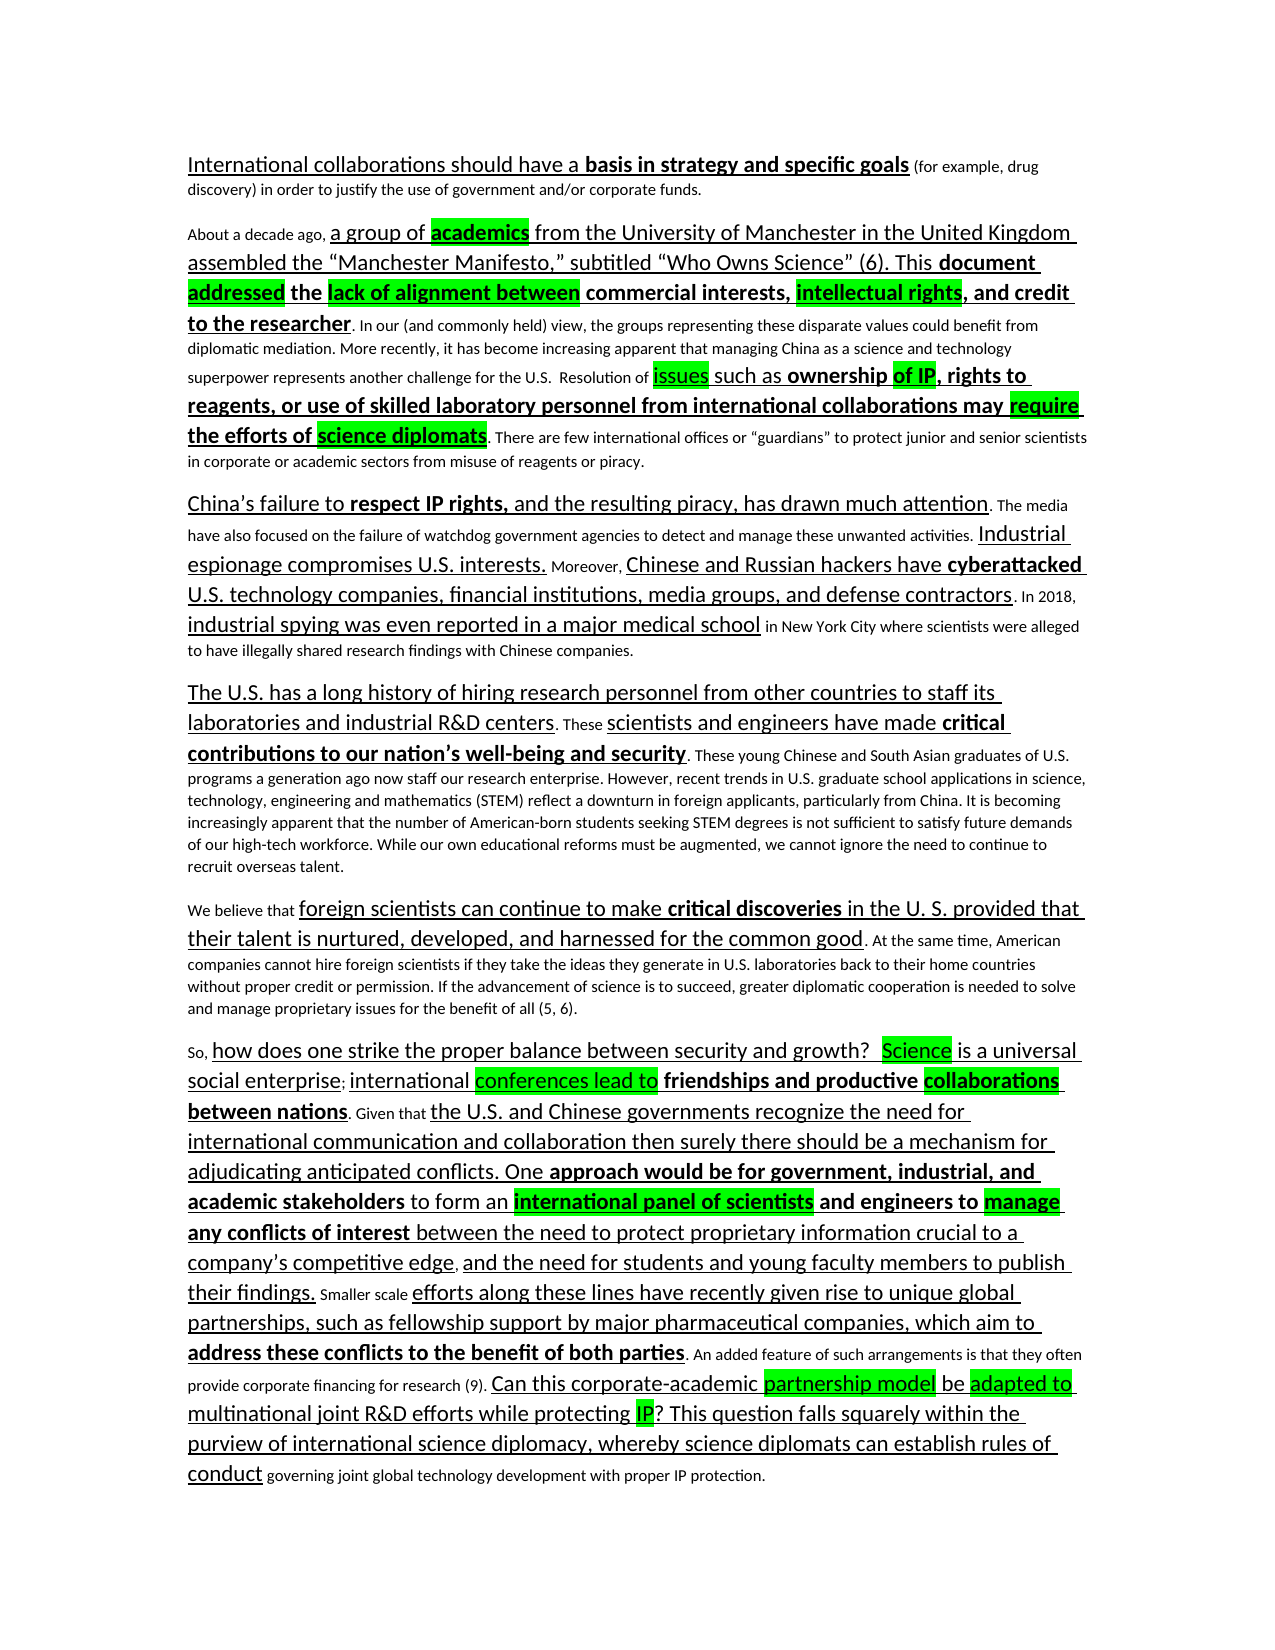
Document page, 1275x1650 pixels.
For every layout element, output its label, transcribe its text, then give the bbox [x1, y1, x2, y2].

text China’s failure to respect IP rights, and the resulting piracy, has drawn much attention. The media have also focused on the failure of watchdog government agencies to detect and manage these unwanted activities. Industrial espionage compromises U.S. interests. Moreover, Chinese and Russian hackers have cyberattacked U.S. technology companies, financial institutions, media groups, and defense contractors. In 2018, industrial spying was even reported in a major medical school in New York City where scientists were alleged to have illegally shared research findings with Chinese companies. [187, 489, 1087, 660]
text So, how does one strike the proper balance between security and growth? Science is a universal social enterprise; international conferences lead to friendships and productive collaborations between nations. Given that the U.S. and Chinese governments recognize the need for international communication and collaboration then surely there should be a mechanism for adjudicating anticipated conflicts. One approach would be for government, industrial, and academic stakeholders to form an international panel of scientists and engineers to manage any conflicts of interest between the need to protect proprietary information crucial to a company’s competitive edge, and the need for students and young faculty members to publish their findings. Smaller scale efforts along these lines have recently given rise to unique global partnerships, such as fellowship support by major pharmaceutical companies, which aim to address these conflicts to the benefit of both parties. An added feature of such arrangements is that they often provide corporate financing for research (9). Can this corporate-academic partnership model be adapted to multinational joint R&D efforts while protecting IP? This question falls squarely within the purview of international science diplomacy, whereby science diplomats can establish rules of conduct governing joint global technology development with proper IP protection. [187, 1036, 1087, 1487]
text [187, 150, 1087, 200]
text About a decade ago, a group of academics from the University of Manchester in the United Kingdom assembled the “Manchester Manifesto,” subtitled “Who Owns Science” (6). This document addressed the lack of alignment between commercial interests, intellectual rights, and credit to the researcher. In our (and commonly held) view, the groups representing these disparate values could benefit from diplomatic mediation. More recently, it has become increasing apparent that managing China as a science and technology superpower represents another challenge for the U.S. Resolution of issues such as ownership of IP, rights to reagents, or use of skilled laboratory personnel from international collaborations may require the efforts of science diplomats. There are few international offices or “guardians” to protect junior and senior scientists in corporate or academic sectors from misuse of reagents or piracy. [187, 218, 1087, 471]
text We believe that foreign scientists can continue to make critical discoveries in the U. S. provided that their talent is nurtured, developed, and harnessed for the common good. At the same time, American companies cannot hire foreign scientists if they take the ideas they generate in U.S. laboratories back to their home countries without proper credit or permission. If the advancement of science is to succeed, greater diplomatic cooperation is needed to solve and manage proprietary issues for the benefit of all (5, 6). [187, 894, 1087, 1018]
text The U.S. has a long history of hiring research personnel from other countries to staff its laboratories and industrial R&D centers. These scientists and engineers have made critical contributions to our nation’s well-being and security. These young Chinese and South Asian graduates of U.S. programs a generation ago now staff our research enterprise. However, recent trends in U.S. graduate school applications in science, technology, engineering and mathematics (STEM) reflect a downturn in foreign applicants, particularly from China. It is becoming increasingly apparent that the number of American-born students seeking STEM degrees is not sufficient to satisfy future demands of our high-tech workforce. While our own educational reforms must be augmented, we cannot ignore the need to continue to recruit overseas talent. [187, 678, 1087, 876]
